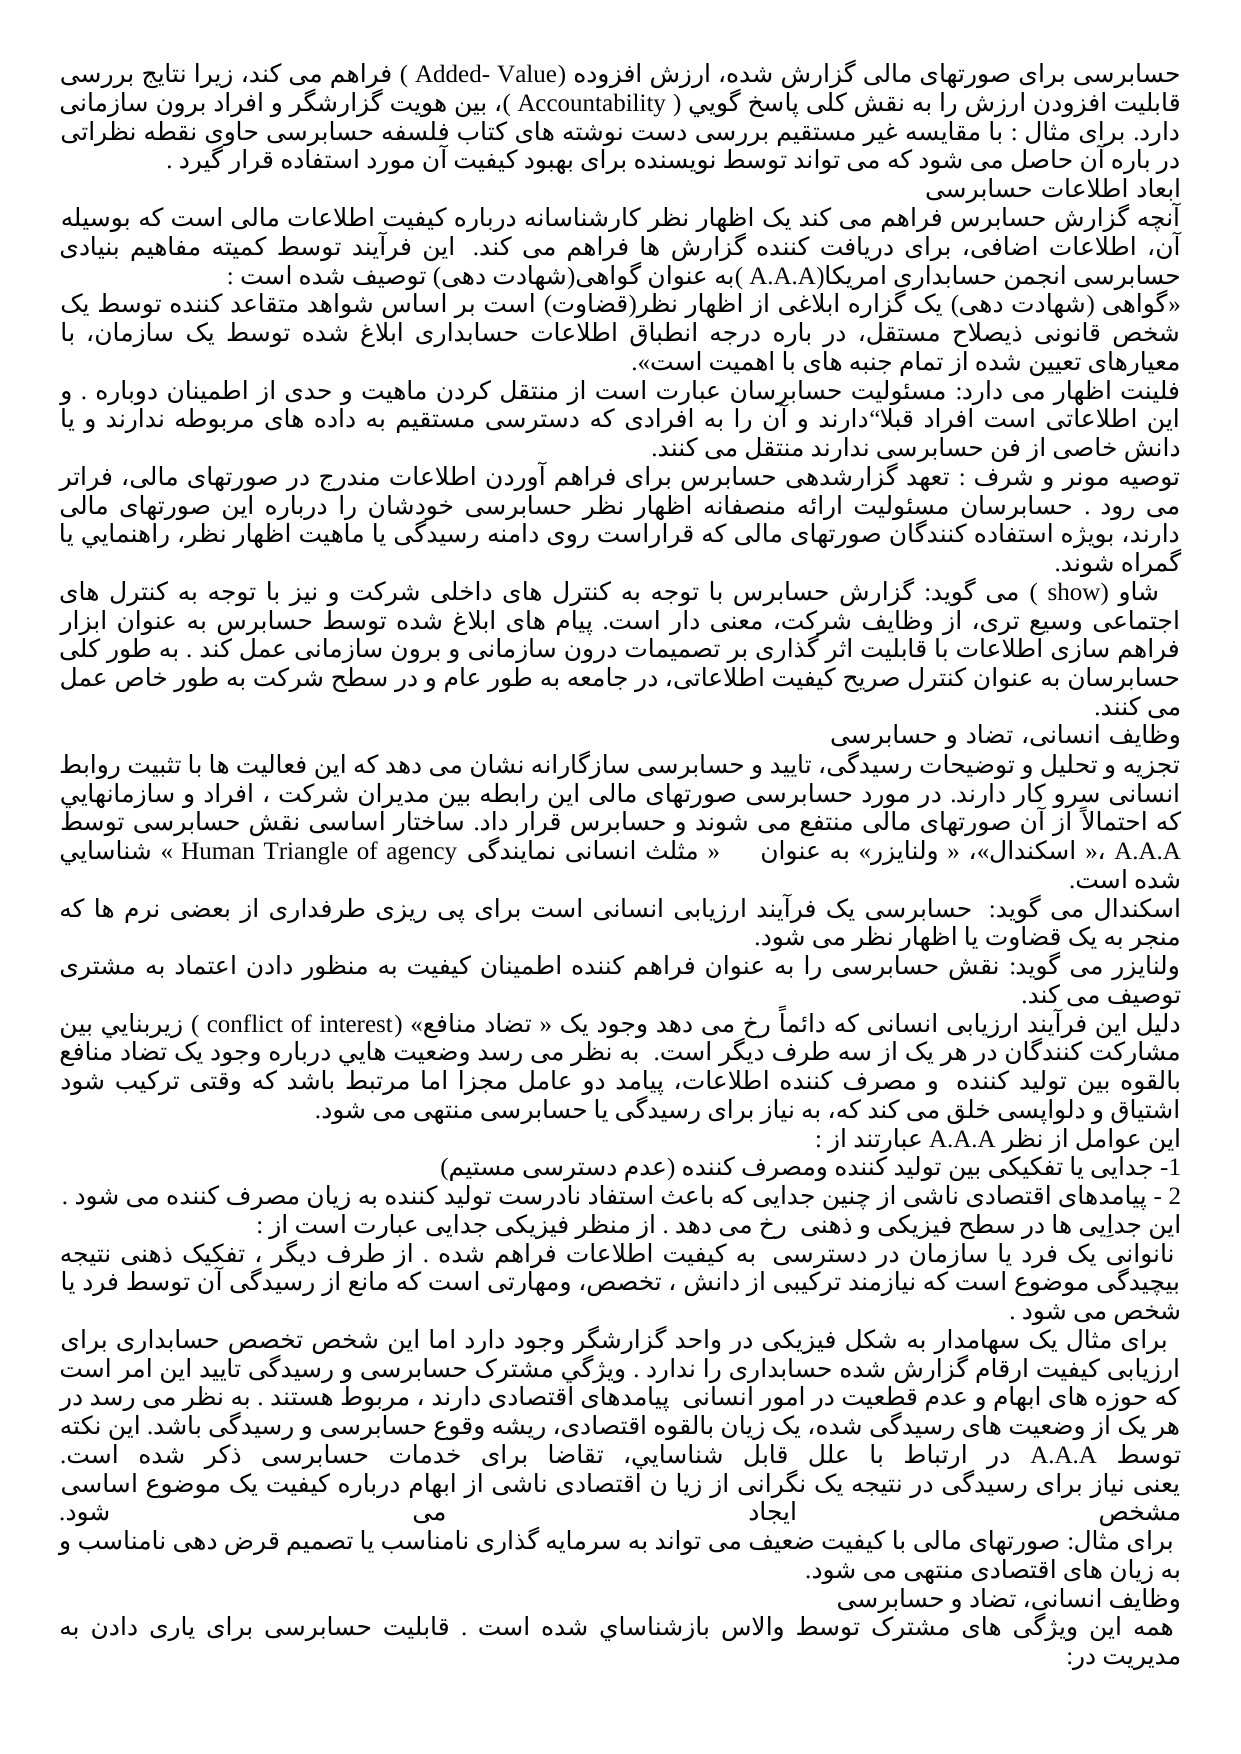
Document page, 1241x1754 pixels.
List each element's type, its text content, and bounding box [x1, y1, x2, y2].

text فلينت اظهار می دارد: مسئوليت حسابرسان عبارت است از منتقل کردن ماهيت و حدی از اطمينان دوباره . و اين اطلاعاتی است افراد قبلا“دارند و آن را به افرادی که دسترسی مستقيم به داده های مربوطه ندارند و يا دانش خاصی از فن حسابرسی ندارند منتقل می کنند. [59, 376, 1181, 462]
text وظايف انسانی، تضاد و حسابرسی [59, 721, 1181, 750]
text آنچه گزارش حسابرس فراهم می کند يک اظهار نظر کارشناسانه درباره کيفيت اطلاعات مالی است که بوسيله آن، اطلاعات اضافی، برای دريافت کننده گزارش ها فراهم می کند. اين فرآيند توسط کميته مفاهيم بنيادی حسابرسی انجمن حسابداری امريکا(A.A.A )به عنوان گواهی(شهادت دهی) توصيف شده است : [59, 203, 1181, 289]
text ابعاد اطلاعات حسابرسی [59, 174, 1181, 203]
text همه اين ويژگی های مشترک توسط والاس بازشناساي شده است . قابليت حسابرسی برای ياری دادن به مديريت در: [59, 1612, 1181, 1670]
text 2 - پيامدهای اقتصادی ناشی از چنين جدايی که باعث استفاد نادرست توليد کننده به زيان مصرف کننده می شود . [59, 1181, 1181, 1210]
text اين عوامل از نظر A.A.A عبارتند از : [59, 1124, 1181, 1152]
text 1- جدايی يا تفکيکی بين توليد کننده ومصرف کننده (عدم دسترسی مستيم) [59, 1152, 1181, 1181]
text اين جداِيی ها در سطح فيزيکی و ذهنی رخ می دهد . از منظر فيزيکی جدايی عبارت است از : [59, 1210, 1181, 1239]
text «گواهی (شهادت دهی) يک گزاره ابلاغی از اظهار نظر(قضاوت) است بر اساس شواهد متقاعد کننده توسط يک شخص قانونی ذيصلاح مستقل، در باره درجه انطباق اطلاعات حسابداری ابلاغ شده توسط يک سازمان، با معيارهای تعيين شده از تمام جنبه های با اهميت است». [59, 289, 1181, 376]
text توصيه مونر و شرف : تعهد گزارشدهی حسابرس برای فراهم آوردن اطلاعات مندرج در صورتهای مالی، فراتر می رود . حسابرسان مسئوليت ارائه منصفانه اظهار نظر حسابرسی خودشان را درباره اين صورتهای مالی دارند، بويژه استفاده کنندگان صورتهای مالی که قراراست روی دامنه رسيدگی يا ماهيت اظهار نظر، راهنمايي يا گمراه شوند. [59, 462, 1181, 577]
text حسابرسی برای صورتهای مالی گزارش شده، ارزش افزوده (Added- Value ) فراهم می کند، زيرا نتايج بررسی قابليت افزودن ارزش را به نقش کلی پاسخ گويي ( Accountability )، بين هويت گزارشگر و افراد برون سازمانی دارد. برای مثال : با مقايسه غير مستقيم بررسی دست نوشته های کتاب فلسفه حسابرسی حاوی نقطه نظراتی در باره آن حاصل می شود که می تواند توسط نويسنده برای بهبود کيفيت آن مورد استفاده قرار گيرد . [59, 59, 1181, 174]
text نانوانی يک فرد يا سازمان در دسترسی به کيفيت اطلاعات فراهم شده . از طرف ديگر ، تفکيک ذهنی نتيجه بيچيدگی موضوع است که نيازمند ترکيبی از دانش ، تخصص، ومهارتی است که مانع از رسيدگی آن توسط فرد يا شخص می شود . [59, 1239, 1181, 1325]
text برای مثال يک سهامدار به شکل فيزيکی در واحد گزارشگر وجود دارد اما اين شخص تخصص حسابداری برای ارزيابی کيفيت ارقام گزارش شده حسابداری را ندارد . ويژگي مشترک حسابرسی و رسيدگی تاييد اين امر است که حوزه های ابهام و عدم قطعيت در امور انسانی پيامدهای اقتصادی دارند ، مربوط هستند . به نظر می رسد در هر يک از وضعيت های رسيدگی شده، يک زيان بالقوه اقتصادی، ريشه وقوع حسابرسی و رسيدگی باشد. اين نکته توسط A.A.A در ارتباط با علل قابل شناسايي، تقاضا برای خدمات حسابرسی ذکر شده است. يعنی نياز برای رسيدگی در نتيجه يک نگرانی از زيا ن اقتصادی ناشی از ابهام درباره کيفيت يک موضوع اساسی مشخص ايجاد می شود. برای مثال: صورتهای مالی با کيفيت ضعيف می تواند به سرمايه گذاری نامناسب يا تصميم قرض دهی نامناسب و به زيان های اقتصادی منتهی می شود. [59, 1325, 1181, 1584]
text دليل اين فرآيند ارزيابی انسانی که دائماً رخ می دهد وجود يک « تضاد منافع» (conflict of interest ) زيربنايي بين مشارکت کنندگان در هر يک از سه طرف ديگر است. به نظر می رسد وضعيت هايي درباره وجود يک تضاد منافع بالقوه بين توليد کننده و مصرف کننده اطلاعات، پيامد دو عامل مجزا اما مرتبط باشد که وقتی ترکيب شود اشتياق و دلواپسی خلق می کند که، به نياز برای رسيدگی يا حسابرسی منتهی می شود. [59, 1009, 1181, 1124]
text تجزيه و تحليل و توضيحات رسيدگی، تاييد و حسابرسی سازگارانه نشان می دهد که اين فعاليت ها با تثبيت روابط انسانی سرو کار دارند. در مورد حسابرسی صورتهای مالی اين رابطه بين مديران شرکت ، افراد و سازمانهايي که احتمالاً از آن صورتهای مالی منتفع می شوند و حسابرس قرار داد. ساختار اساسی نقش حسابرسی توسط A.A.A ،« اسکندال»، « ولنايزر» به عنوان « مثلث انسانی نمايندگی Human Triangle of agency » شناسايي شده است. [59, 750, 1181, 894]
text وظايف انسانی، تضاد و حسابرسی [59, 1584, 1181, 1612]
text شاو (show ) می گويد: گزارش حسابرس با توجه به کنترل های داخلی شرکت و نيز با توجه به کنترل های اجتماعی وسيع تری، از وظايف شرکت، معنی دار است. پيام های ابلاغ شده توسط حسابرس به عنوان ابزار فراهم سازی اطلاعات با قابليت اثر گذاری بر تصميمات درون سازمانی و برون سازمانی عمل کند . به طور کلی حسابرسان به عنوان کنترل صريح کيفيت اطلاعاتی، در جامعه به طور عام و در سطح شرکت به طور خاص عمل می کنند. [59, 577, 1181, 721]
text اسکندال می گويد: حسابرسی يک فرآيند ارزيابی انسانی است برای پی ريزی طرفداری از بعضی نرم ها که منجر به يک قضاوت يا اظهار نظر می شود. [59, 894, 1181, 951]
text ولنايزر می گويد: نقش حسابرسی را به عنوان فراهم کننده اطمينان کيفيت به منظور دادن اعتماد به مشتری توصيف می کند. [59, 951, 1181, 1009]
